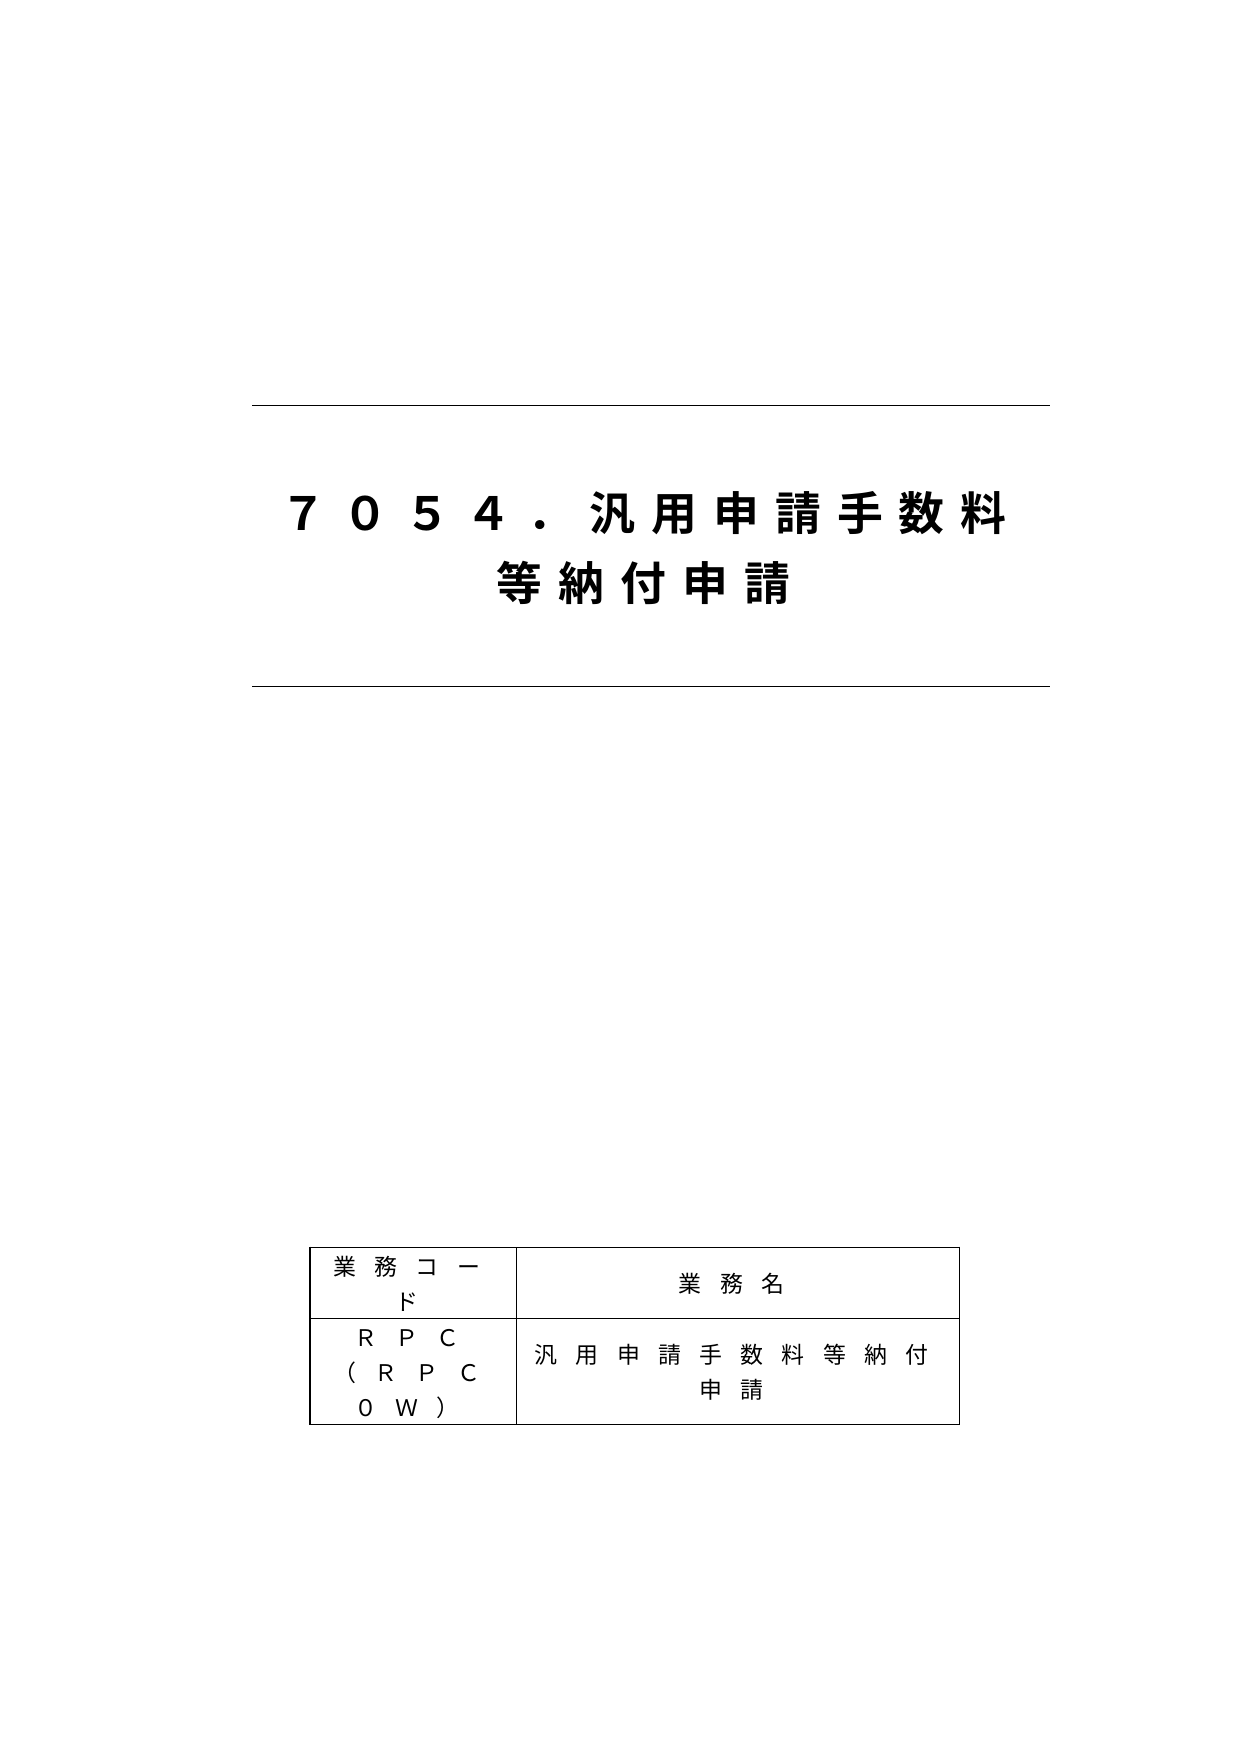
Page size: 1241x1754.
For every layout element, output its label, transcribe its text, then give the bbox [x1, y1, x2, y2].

table_cell 汎用申請手数料等納付申請 [517, 1319, 959, 1424]
table_header 業務コード [311, 1248, 516, 1318]
table_header 業務名 [517, 1248, 959, 1318]
table_header ７０５４．汎用申請手数料等納付申請 [252, 406, 1049, 686]
table_cell ＲＰＣ （ＲＰＣ０Ｗ） [311, 1319, 516, 1424]
